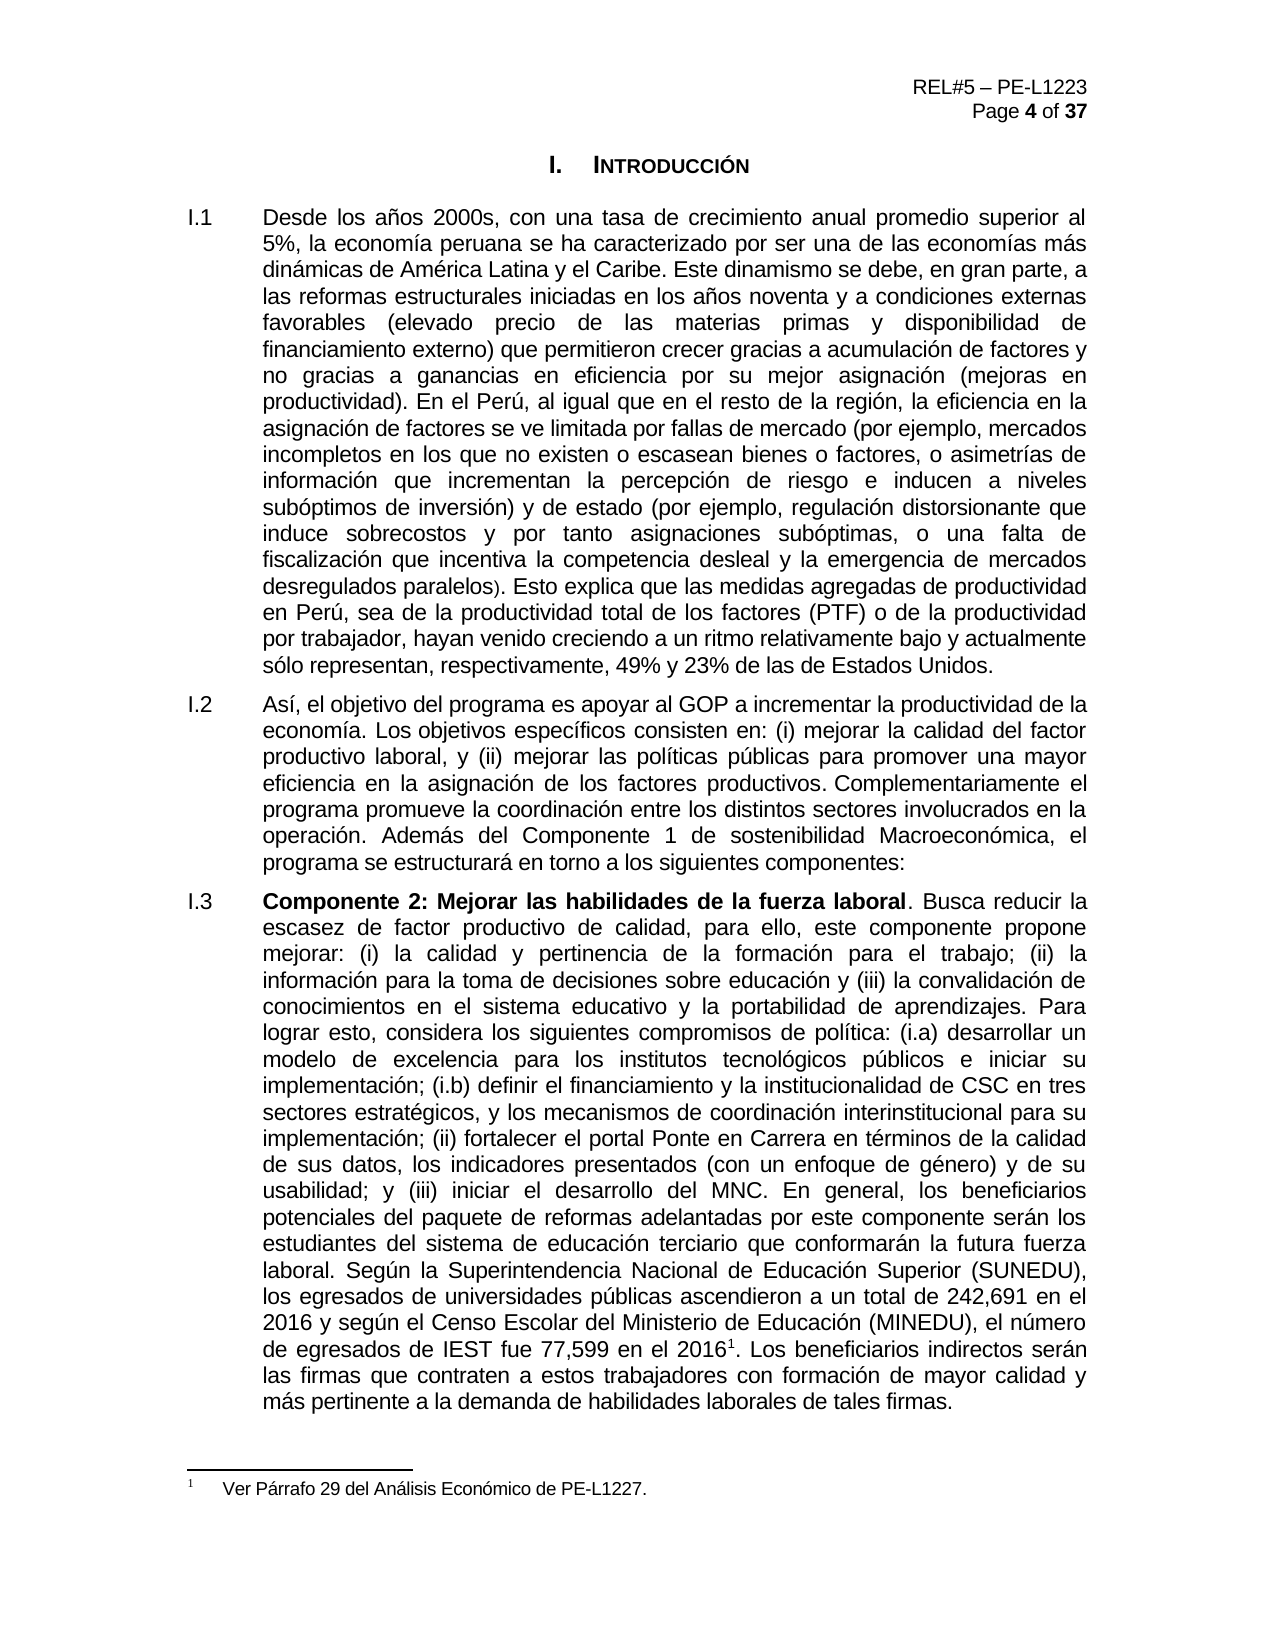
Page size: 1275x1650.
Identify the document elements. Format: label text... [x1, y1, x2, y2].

list Componente 2: Mejorar las habilidades de la fuerza laboral. Busca reducir la escasez de factor productivo de calidad, para ello, este componente propone mejorar: (i) la calidad y pertinencia de la formación para el trabajo; (ii) la información para la toma de decisiones sobre educación y (iii) la convalidación de conocimientos en el sistema educativo y la portabilidad de aprendizajes. Para lograr esto, considera los siguientes compromisos de política: (i.a) desarrollar un modelo de excelencia para los institutos tecnológicos públicos e iniciar su implementación; (i.b) definir el financiamiento y la institucionalidad de CSC en tres sectores estratégicos, y los mecanismos de coordinación interinstitucional para su implementación; (ii) fortalecer el portal Ponte en Carrera en términos de la calidad de sus datos, los indicadores presentados (con un enfoque de género) y de su usabilidad; y (iii) iniciar el desarrollo del MNC. En general, los beneficiarios potenciales del paquete de reformas adelantadas por este componente serán los estudiantes del sistema de educación terciario que conformarán la futura fuerza laboral. Según la Superintendencia Nacional de Educación Superior (SUNEDU), los egresados de universidades públicas ascendieron a un total de 242,691 en el 2016 y según el Censo Escolar del Ministerio de Educación (MINEDU), el número de egresados de IEST fue 77,599 en el 2016. Los beneficiarios indirectos serán las firmas que contraten a estos trabajadores con formación de mayor calidad y más pertinente a la demanda de habilidades laborales de tales firmas. [187, 888, 1087, 1415]
text Introducción [187, 150, 1087, 179]
list Desde los años 2000s, con una tasa de crecimiento anual promedio superior al 5%, la economía peruana se ha caracterizado por ser una de las economías más dinámicas de América Latina y el Caribe. Este dinamismo se debe, en gran parte, a las reformas estructurales iniciadas en los años noventa y a condiciones externas favorables (elevado precio de las materias primas y disponibilidad de financiamiento externo) que permitieron crecer gracias a acumulación de factores y no gracias a ganancias en eficiencia por su mejor asignación (mejoras en productividad). En el Perú, al igual que en el resto de la región, la eficiencia en la asignación de factores se ve limitada por fallas de mercado (por ejemplo, mercados incompletos en los que no existen o escasean bienes o factores, o asimetrías de información que incrementan la percepción de riesgo e inducen a niveles subóptimos de inversión) y de estado (por ejemplo, regulación distorsionante que induce sobrecostos y por tanto asignaciones subóptimas, o una falta de fiscalización que incentiva la competencia desleal y la emergencia de mercados desregulados paralelos). Esto explica que las medidas agregadas de productividad en Perú, sea de la productividad total de los factores (PTF) o de la productividad por trabajador, hayan venido creciendo a un ritmo relativamente bajo y actualmente sólo representan, respectivamente, 49% y 23% de las de Estados Unidos. [187, 204, 1087, 678]
list Así, el objetivo del programa es apoyar al GOP a incrementar la productividad de la economía. Los objetivos específicos consisten en: (i) mejorar la calidad del factor productivo laboral, y (ii) mejorar las políticas públicas para promover una mayor eficiencia en la asignación de los factores productivos. Complementariamente el programa promueve la coordinación entre los distintos sectores involucrados en la operación. Además del Componente 1 de sostenibilidad Macroeconómica, el programa se estructurará en torno a los siguientes componentes: [187, 691, 1087, 875]
